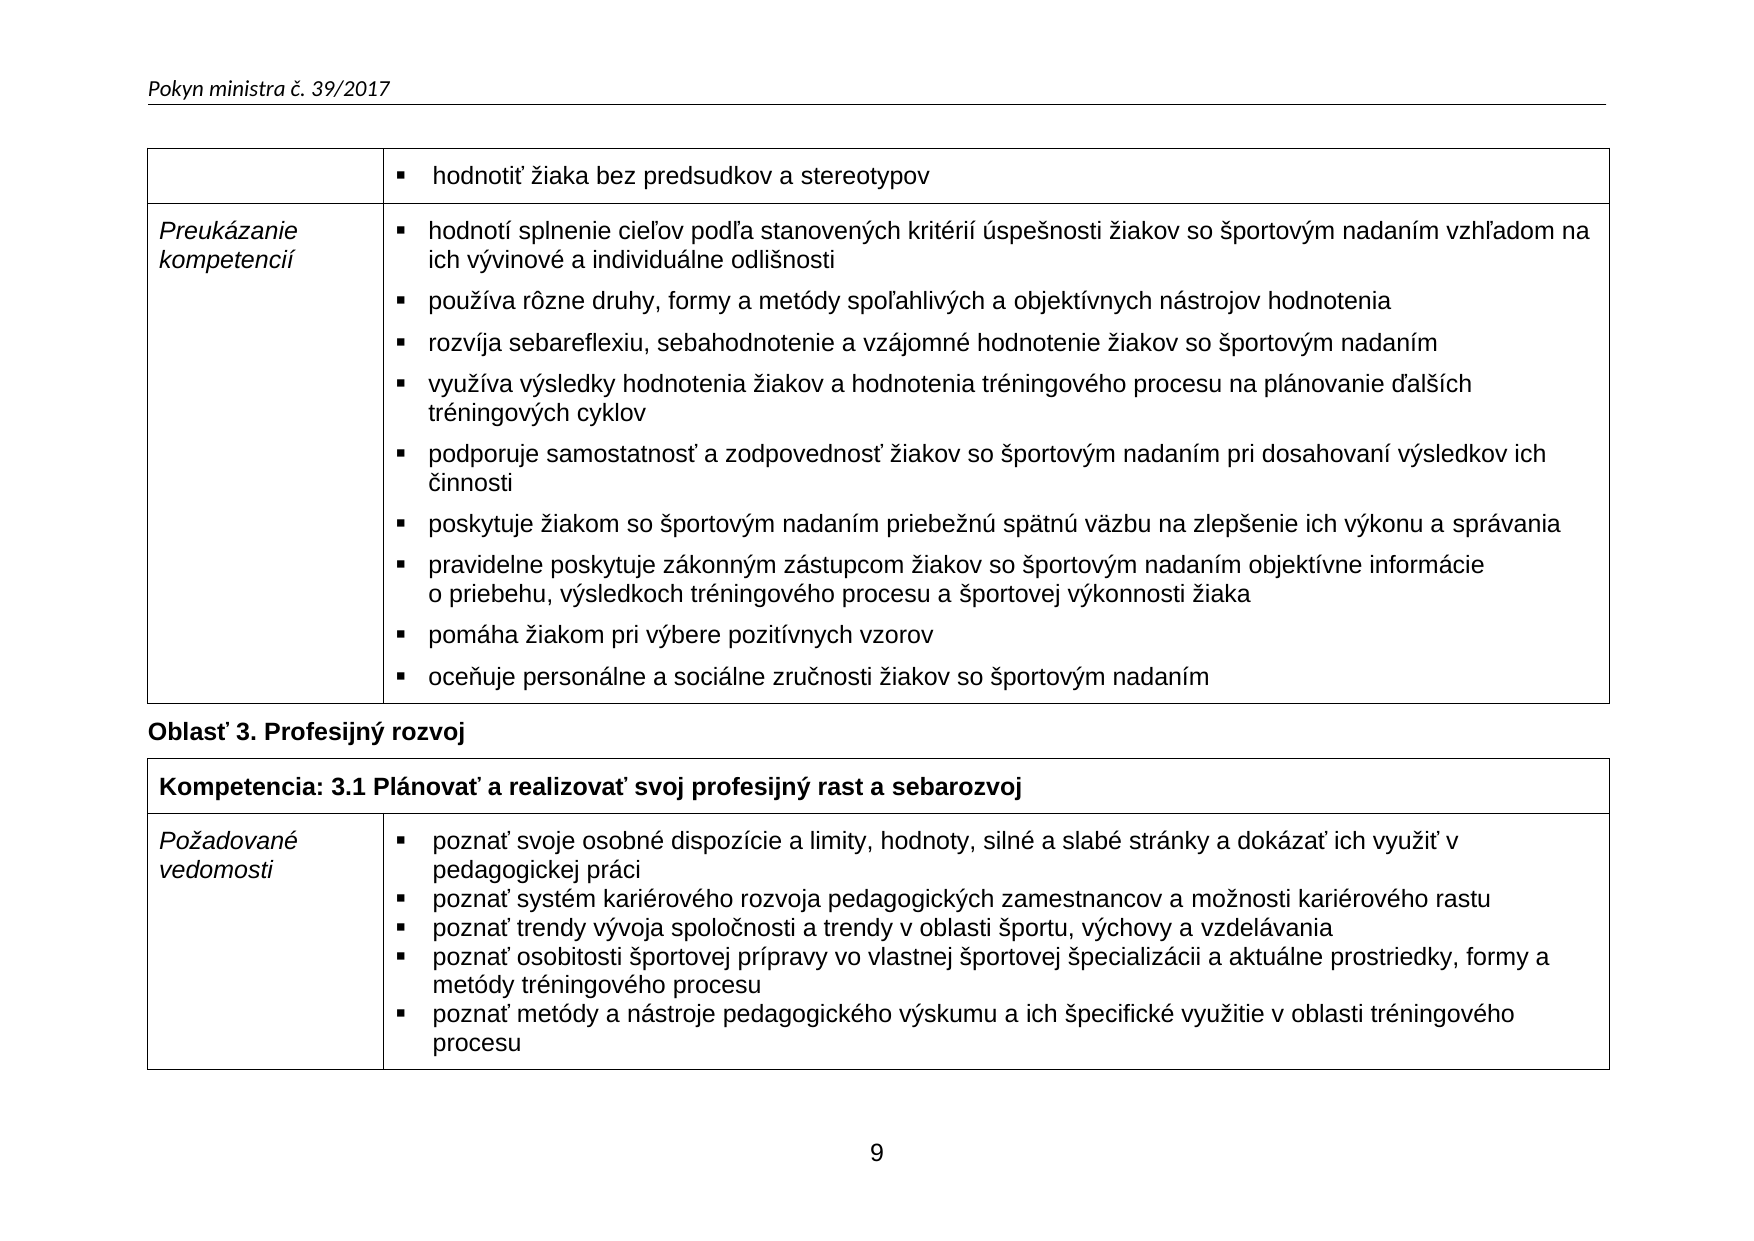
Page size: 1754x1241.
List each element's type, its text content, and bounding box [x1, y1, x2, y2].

table_cell Preukázanie kompetencií [148, 204, 383, 703]
table_cell poznať svoje osobné dispozície a limity, hodnoty, silné a slabé stránky a dokázať ich využiť v pedagogickej práci poznať systém kariérového rozvoja pedagogických zamestnancov a možnosti kariérového rastu poznať trendy vývoja spoločnosti a trendy v oblasti športu, výchovy a vzdelávania poznať osobitosti športovej prípravy vo vlastnej športovej špecializácii a aktuálne prostriedky, formy a metódy tréningového procesu poznať metódy a nástroje pedagogického výskumu a ich špecifické využitie v oblasti tréningového procesu [384, 814, 1609, 1069]
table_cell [384, 149, 1609, 202]
table_cell hodnotí splnenie cieľov podľa stanovených kritérií úspešnosti žiakov so športovým nadaním vzhľadom na ich vývinové a individuálne odlišnosti používa rôzne druhy, formy a metódy spoľahlivých a objektívnych nástrojov hodnotenia rozvíja sebareflexiu, sebahodnotenie a vzájomné hodnotenie žiakov so športovým nadaním využíva výsledky hodnotenia žiakov a hodnotenia tréningového procesu na plánovanie ďalších tréningových cyklov podporuje samostatnosť a zodpovednosť žiakov so športovým nadaním pri dosahovaní výsledkov ich činnosti poskytuje žiakom so športovým nadaním priebežnú spätnú väzbu na zlepšenie ich výkonu a správania pravidelne poskytuje zákonným zástupcom žiakov so športovým nadaním objektívne informácie o priebehu, výsledkoch tréningového procesu a športovej výkonnosti žiaka pomáha žiakom pri výbere pozitívnych vzorov oceňuje personálne a sociálne zručnosti žiakov so športovým nadaním [384, 204, 1609, 703]
table_header Kompetencia: 3.1 Plánovať a realizovať svoj profesijný rast a sebarozvoj [148, 759, 1609, 813]
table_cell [148, 149, 383, 202]
table_cell Požadované vedomosti [148, 814, 383, 1069]
text Oblasť 3. Profesijný rozvoj [148, 717, 1606, 746]
